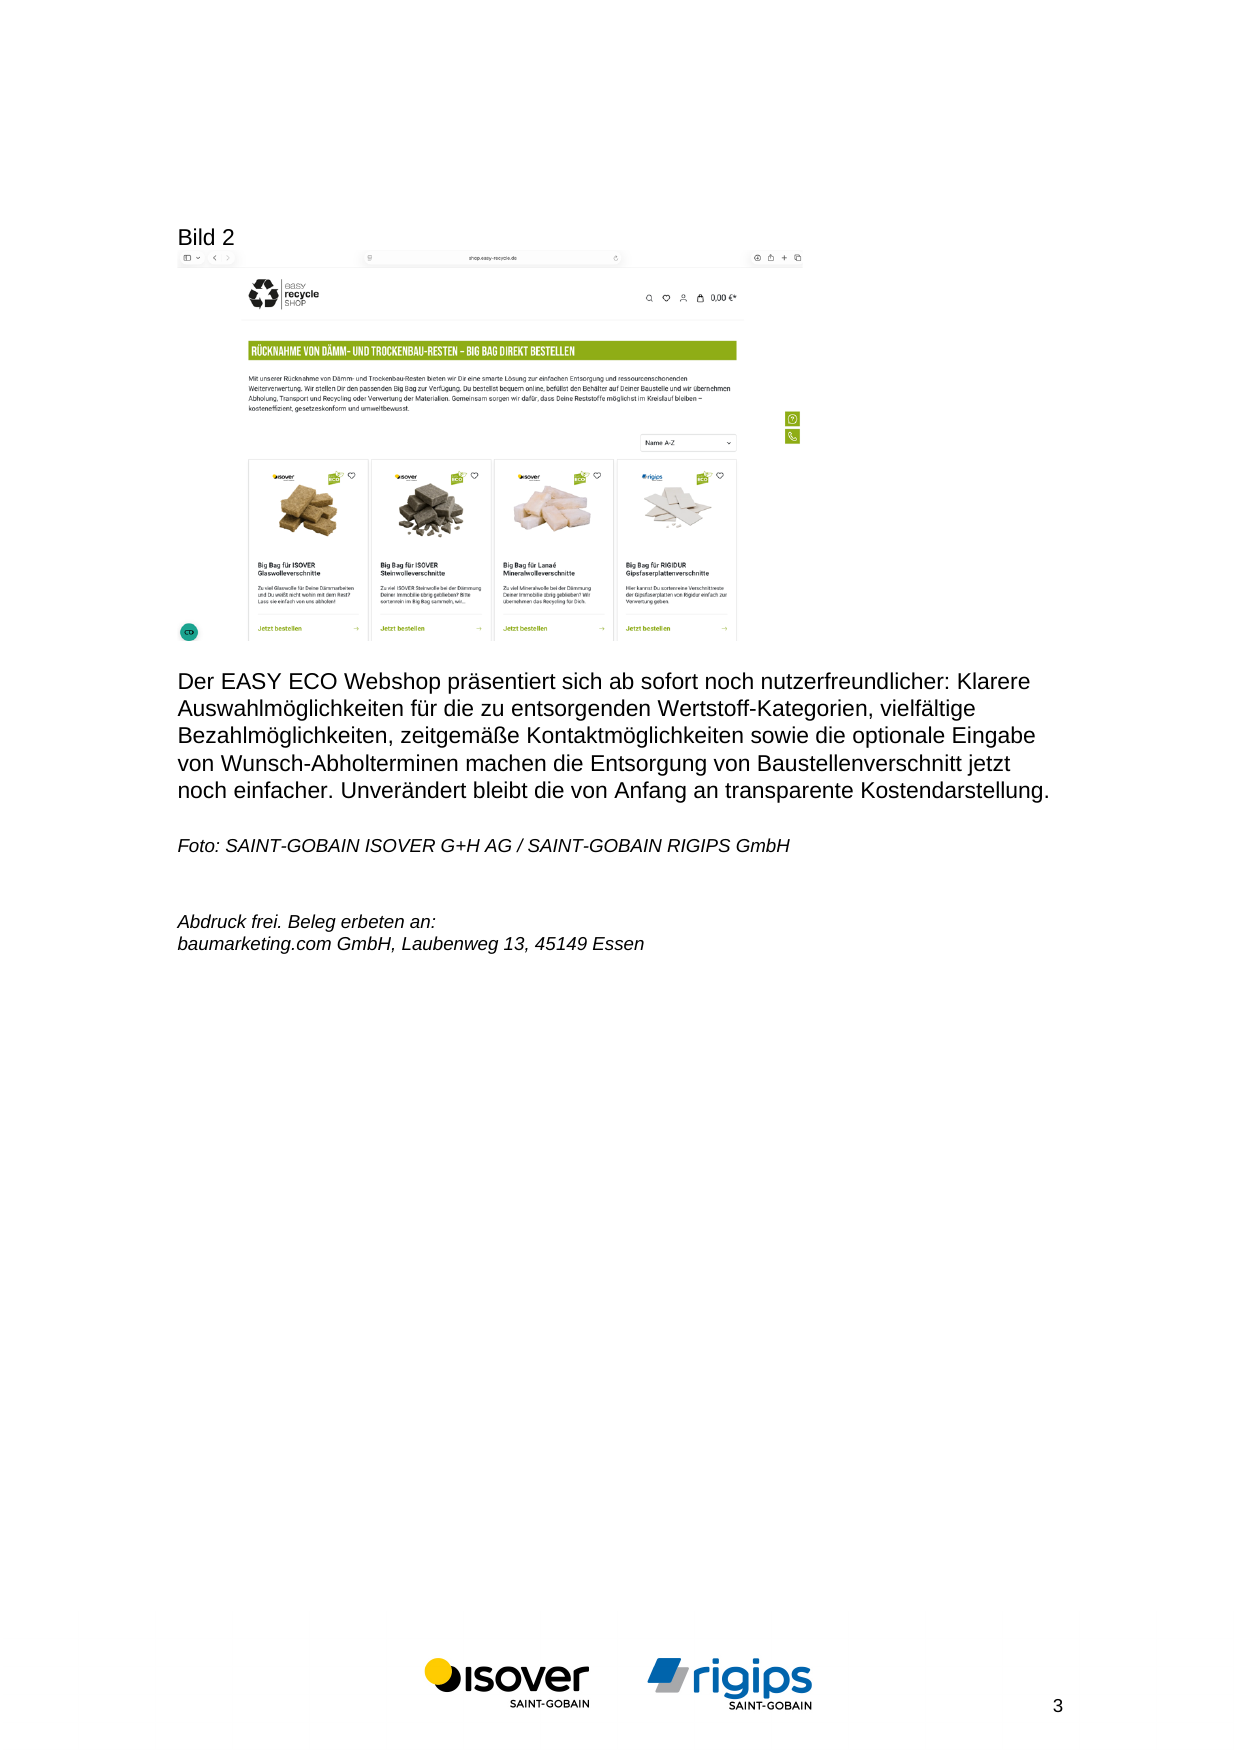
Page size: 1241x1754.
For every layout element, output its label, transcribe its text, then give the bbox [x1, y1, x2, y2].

text Bild 2 [177, 223, 1063, 250]
text Abdruck frei. Beleg erbeten an: [177, 911, 1063, 933]
text Der EASY ECO Webshop präsentiert sich ab sofort noch nutzerfreundlicher: Klarere Auswahlmöglichkeiten für die zu entsorgenden Wertstoff-Kategorien, vielfältige Bezahlmöglichkeiten, zeitgemäße Kontaktmöglichkeiten sowie die optionale Eingabe von Wunsch-Abholterminen machen die Entsorgung von Baustellenverschnitt jetzt noch einfacher. Unverändert bleibt die von Anfang an transparente Kostendarstellung. [177, 668, 1063, 803]
text baumarketing.com GmbH, Laubenweg 13, 45149 Essen [177, 933, 1063, 954]
text Foto: SAINT-GOBAIN ISOVER G+H AG / SAINT-GOBAIN RIGIPS GmbH [177, 831, 1063, 858]
picture [2, 1611, 1234, 1750]
picture [177, 250, 803, 641]
